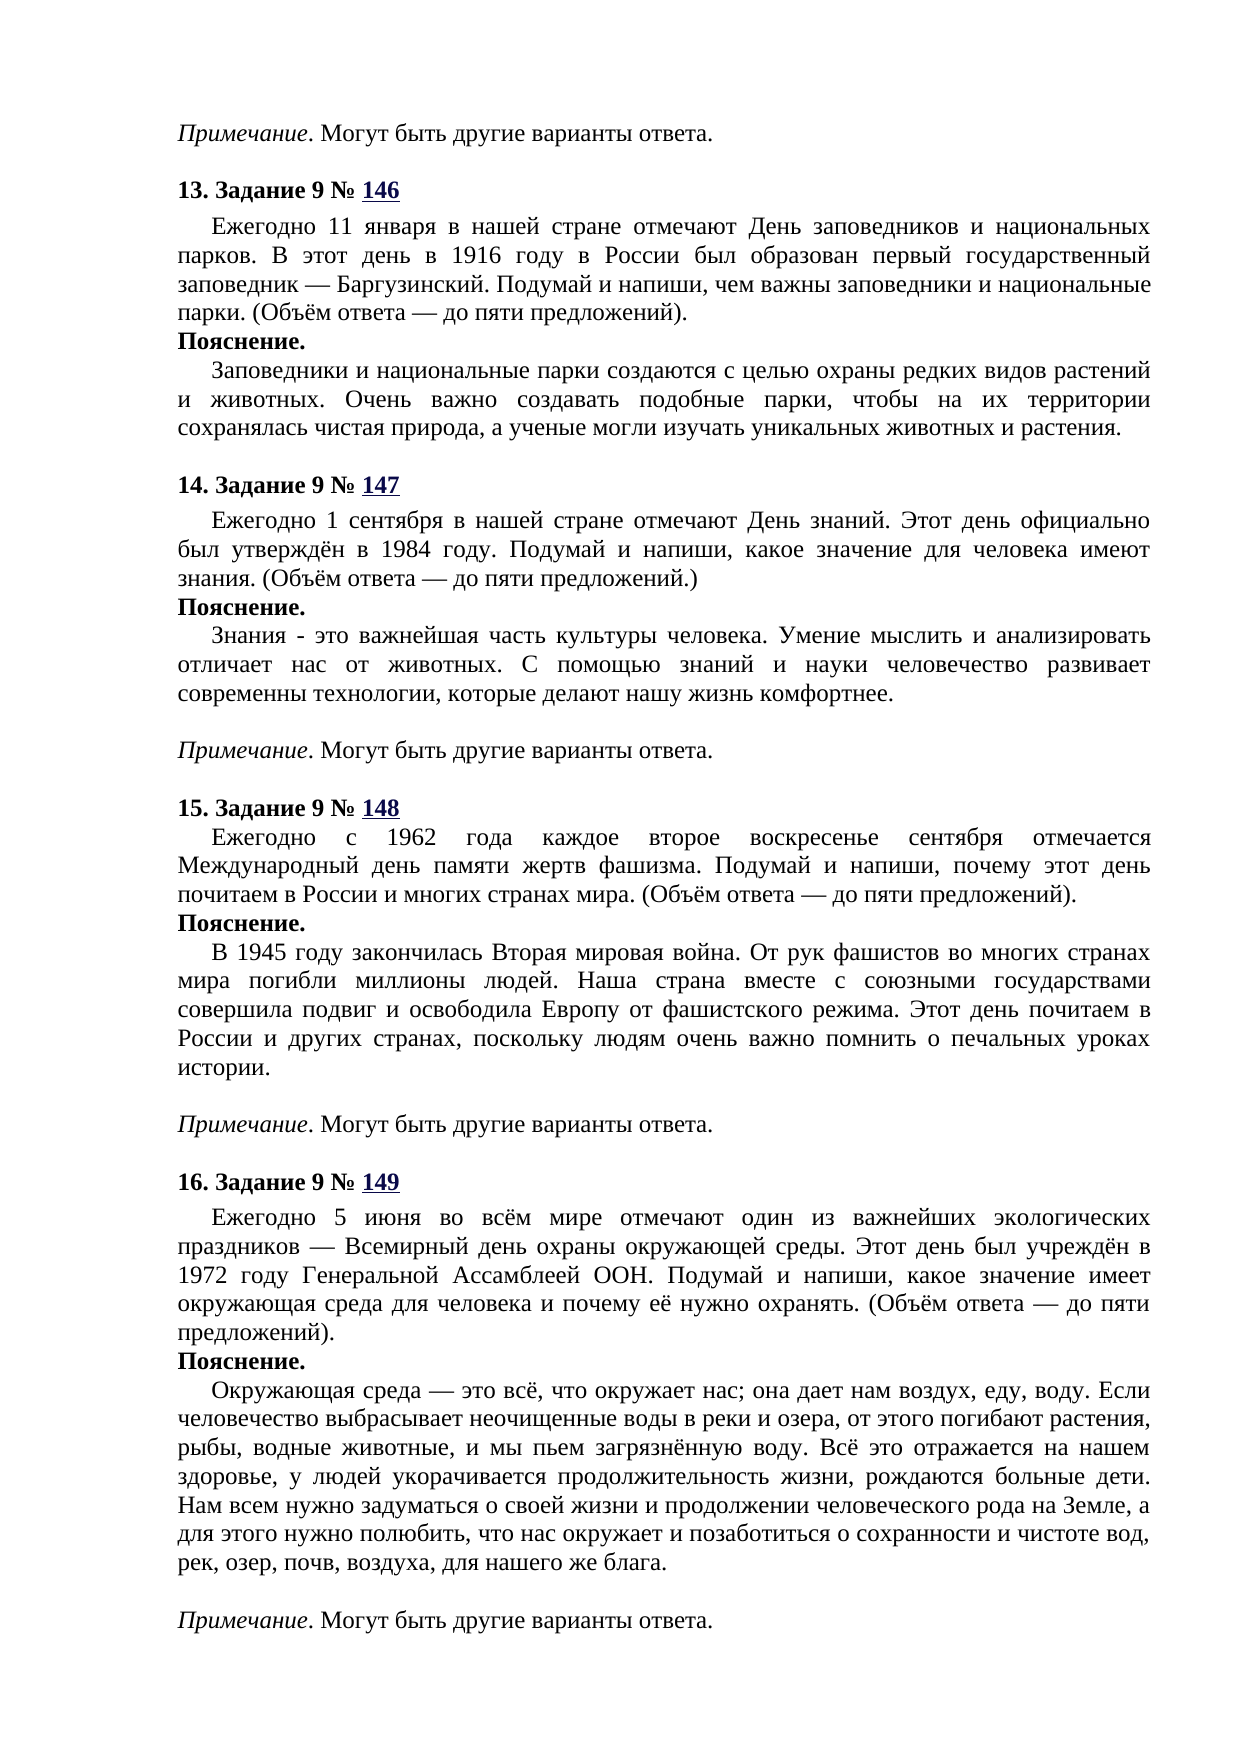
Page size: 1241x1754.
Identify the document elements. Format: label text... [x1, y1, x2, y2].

text Пояснение. [177, 592, 1152, 620]
text 14. Задание 9 № 147 [177, 470, 1152, 499]
text 13. Задание 9 № 146 [177, 176, 1152, 204]
text Пояснение. [177, 1346, 1152, 1375]
text Ежегодно с 1962 года каждое второе воскресенье сентября отмечается Международный день памяти жертв фашизма. Подумай и напиши, почему этот день почитаем в России и многих странах мира. (Объём ответа — до пяти предложений). [177, 822, 1152, 908]
text Окружающая среда — это всё, что окружает нас; она дает нам воздух, еду, воду. Если человечество выбрасывает неочищенные воды в реки и озера, от этого погибают растения, рыбы, водные животные, и мы пьем загрязнённую воду. Всё это отражается на нашем здоровье, у людей укорачивается продолжительность жизни, рождаются больные дети. Нам всем нужно задуматься о своей жизни и продолжении человеческого рода на Земле, а для этого нужно полюбить, что нас окружает и позаботиться о сохранности и чистоте вод, рек, озер, почв, воздуха, для нашего же блага. [177, 1375, 1152, 1576]
text Пояснение. [177, 908, 1152, 937]
text Примечание. Могут быть другие варианты ответа. [177, 1605, 1152, 1633]
text Примечание. Могут быть другие варианты ответа. [177, 735, 1152, 764]
text Знания - это важнейшая часть культуры человека. Умение мыслить и анализировать отличает нас от животных. С помощью знаний и науки человечество развивает современны технологии, которые делают нашу жизнь комфортнее. [177, 620, 1152, 707]
text Пояснение. [177, 326, 1152, 355]
text Примечание. Могут быть другие варианты ответа. [177, 118, 1152, 147]
text 16. Задание 9 № 149 [177, 1167, 1152, 1195]
text Ежегодно 1 сентября в нашей стране отмечают День знаний. Этот день официально был утверждён в 1984 году. Подумай и напиши, какое значение для человека имеют знания. (Объём ответа — до пяти предложений.) [177, 505, 1152, 592]
text Заповедники и национальные парки создаются с целью охраны редких видов растений и животных. Очень важно создавать подобные парки, чтобы на их территории сохранялась чистая природа, а ученые могли изучать уникальных животных и растения. [177, 355, 1152, 441]
text 15. Задание 9 № 148 [177, 793, 1152, 822]
text Ежегодно 11 января в нашей стране отмечают День заповедников и национальных парков. В этот день в 1916 году в России был образован первый государственный заповедник — Баргузинский. Подумай и напиши, чем важны заповедники и национальные парки. (Объём ответа — до пяти предложений). [177, 211, 1152, 326]
text Ежегодно 5 июня во всём мире отмечают один из важнейших экологических праздников — Всемирный день охраны окружающей среды. Этот день был учреждён в 1972 году Генеральной Ассамблеей ООН. Подумай и напиши, какое значение имеет окружающая среда для человека и почему её нужно охранять. (Объём ответа — до пяти предложений). [177, 1202, 1152, 1346]
text Примечание. Могут быть другие варианты ответа. [177, 1109, 1152, 1138]
text В 1945 году закончилась Вторая мировая война. От рук фашистов во многих странах мира погибли миллионы людей. Наша страна вместе с союзными государствами совершила подвиг и освободила Европу от фашистского режима. Этот день почитаем в России и других странах, поскольку людям очень важно помнить о печальных уроках истории. [177, 937, 1152, 1080]
